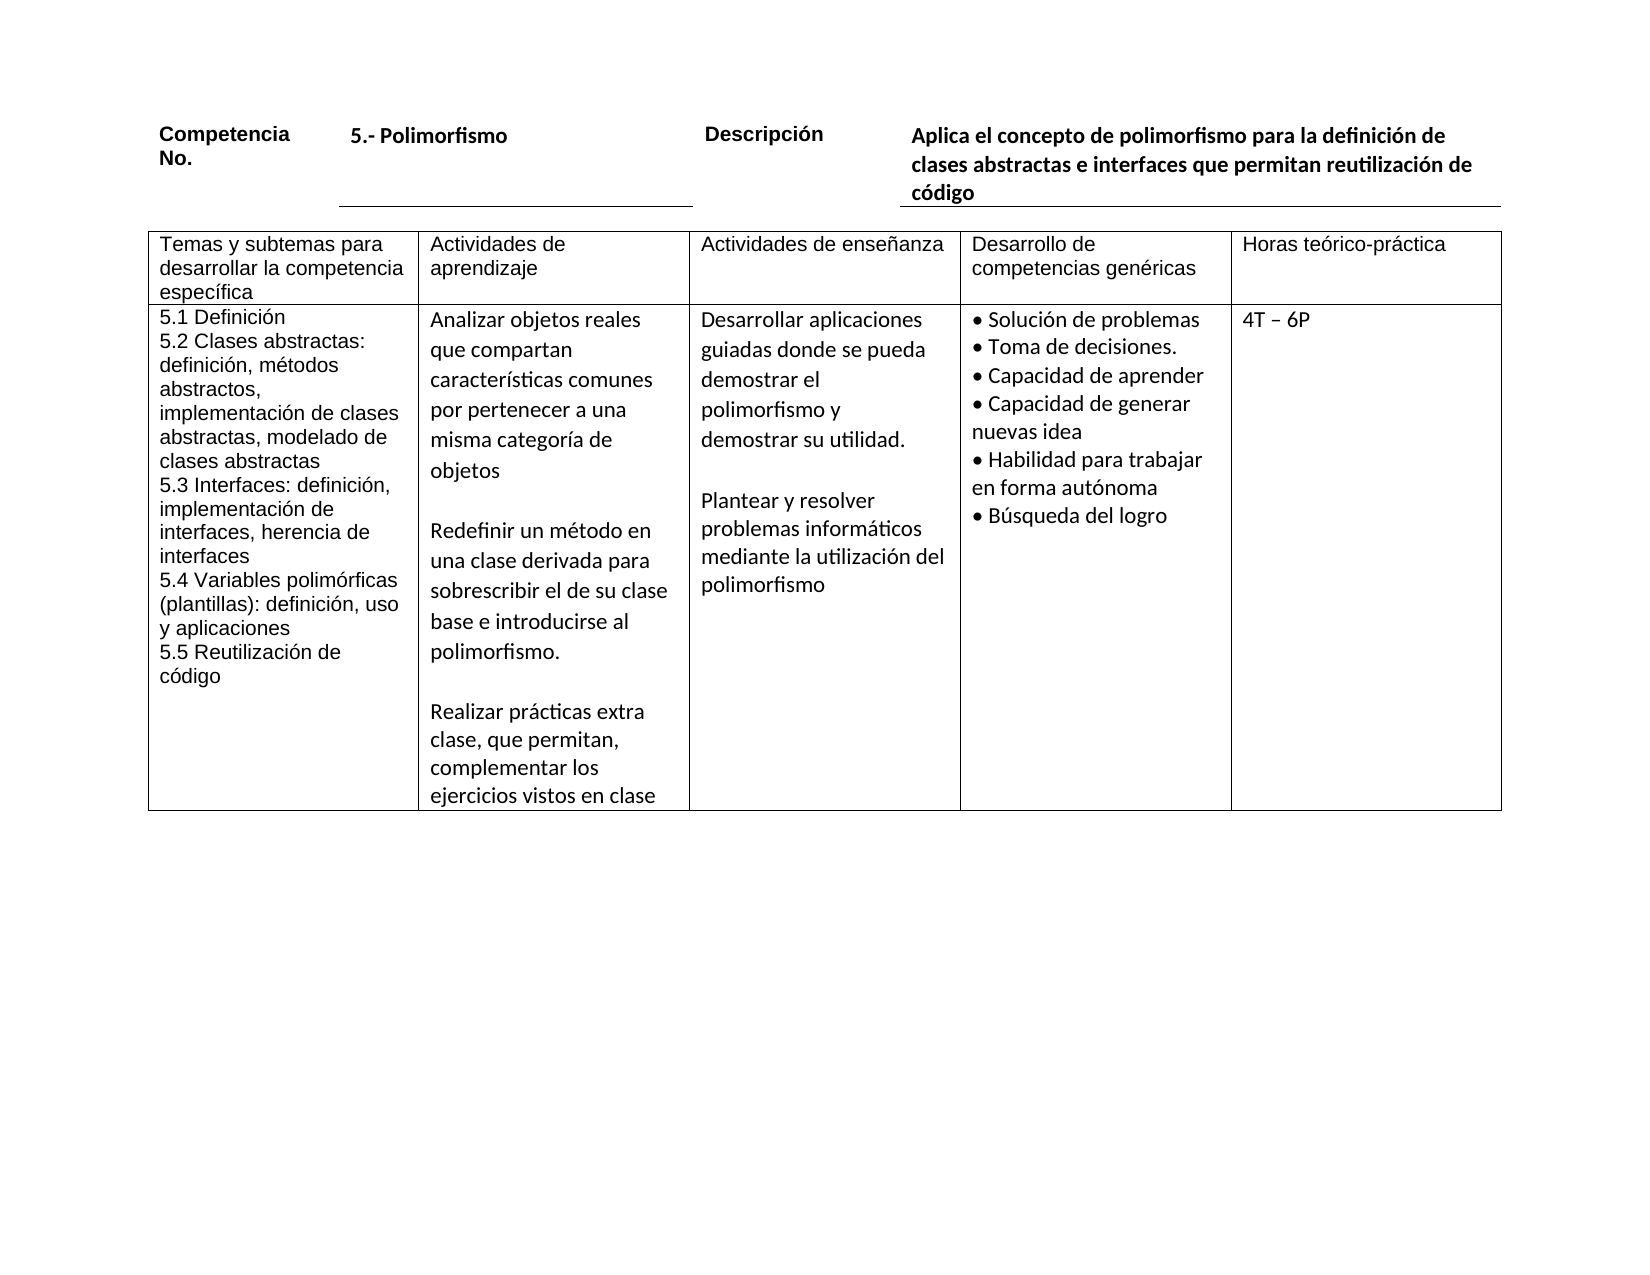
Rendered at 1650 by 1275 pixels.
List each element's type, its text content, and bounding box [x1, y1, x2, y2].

table_header 5.- Polimorfismo [339, 122, 693, 206]
table_header Temas y subtemas para desarrollar la competencia específica [149, 232, 418, 304]
table_cell Desarrollar aplicaciones guiadas donde se pueda demostrar el polimorfismo y demostrar su utilidad. Plantear y resolver problemas informáticos mediante la utilización del polimorfismo [690, 305, 960, 809]
table_header Actividades de aprendizaje [419, 232, 689, 304]
table_cell Analizar objetos reales que compartan características comunes por pertenecer a una misma categoría de objetos Redefinir un método en una clase derivada para sobrescribir el de su clase base e introducirse al polimorfismo. Realizar prácticas extra clase, que permitan, complementar los ejercicios vistos en clase [419, 305, 689, 809]
table_header Descripción [693, 122, 900, 206]
table_cell 5.1 Definición 5.2 Clases abstractas: definición, métodos abstractos, implementación de clases abstractas, modelado de clases abstractas 5.3 Interfaces: definición, implementación de interfaces, herencia de interfaces 5.4 Variables polimórficas (plantillas): definición, uso y aplicaciones 5.5 Reutilización de código [149, 305, 418, 809]
table_header Actividades de enseñanza [690, 232, 960, 304]
table_cell 4T – 6P [1232, 305, 1501, 809]
table_header Aplica el concepto de polimorfismo para la definición de clases abstractas e interfaces que permitan reutilización de código [900, 122, 1501, 206]
table_cell • Solución de problemas • Toma de decisiones. • Capacidad de aprender • Capacidad de generar nuevas idea • Habilidad para trabajar en forma autónoma • Búsqueda del logro [961, 305, 1231, 809]
table_header Horas teórico-práctica [1232, 232, 1501, 304]
table_header Competencia No. [148, 122, 339, 206]
table_header Desarrollo de competencias genéricas [961, 232, 1231, 304]
